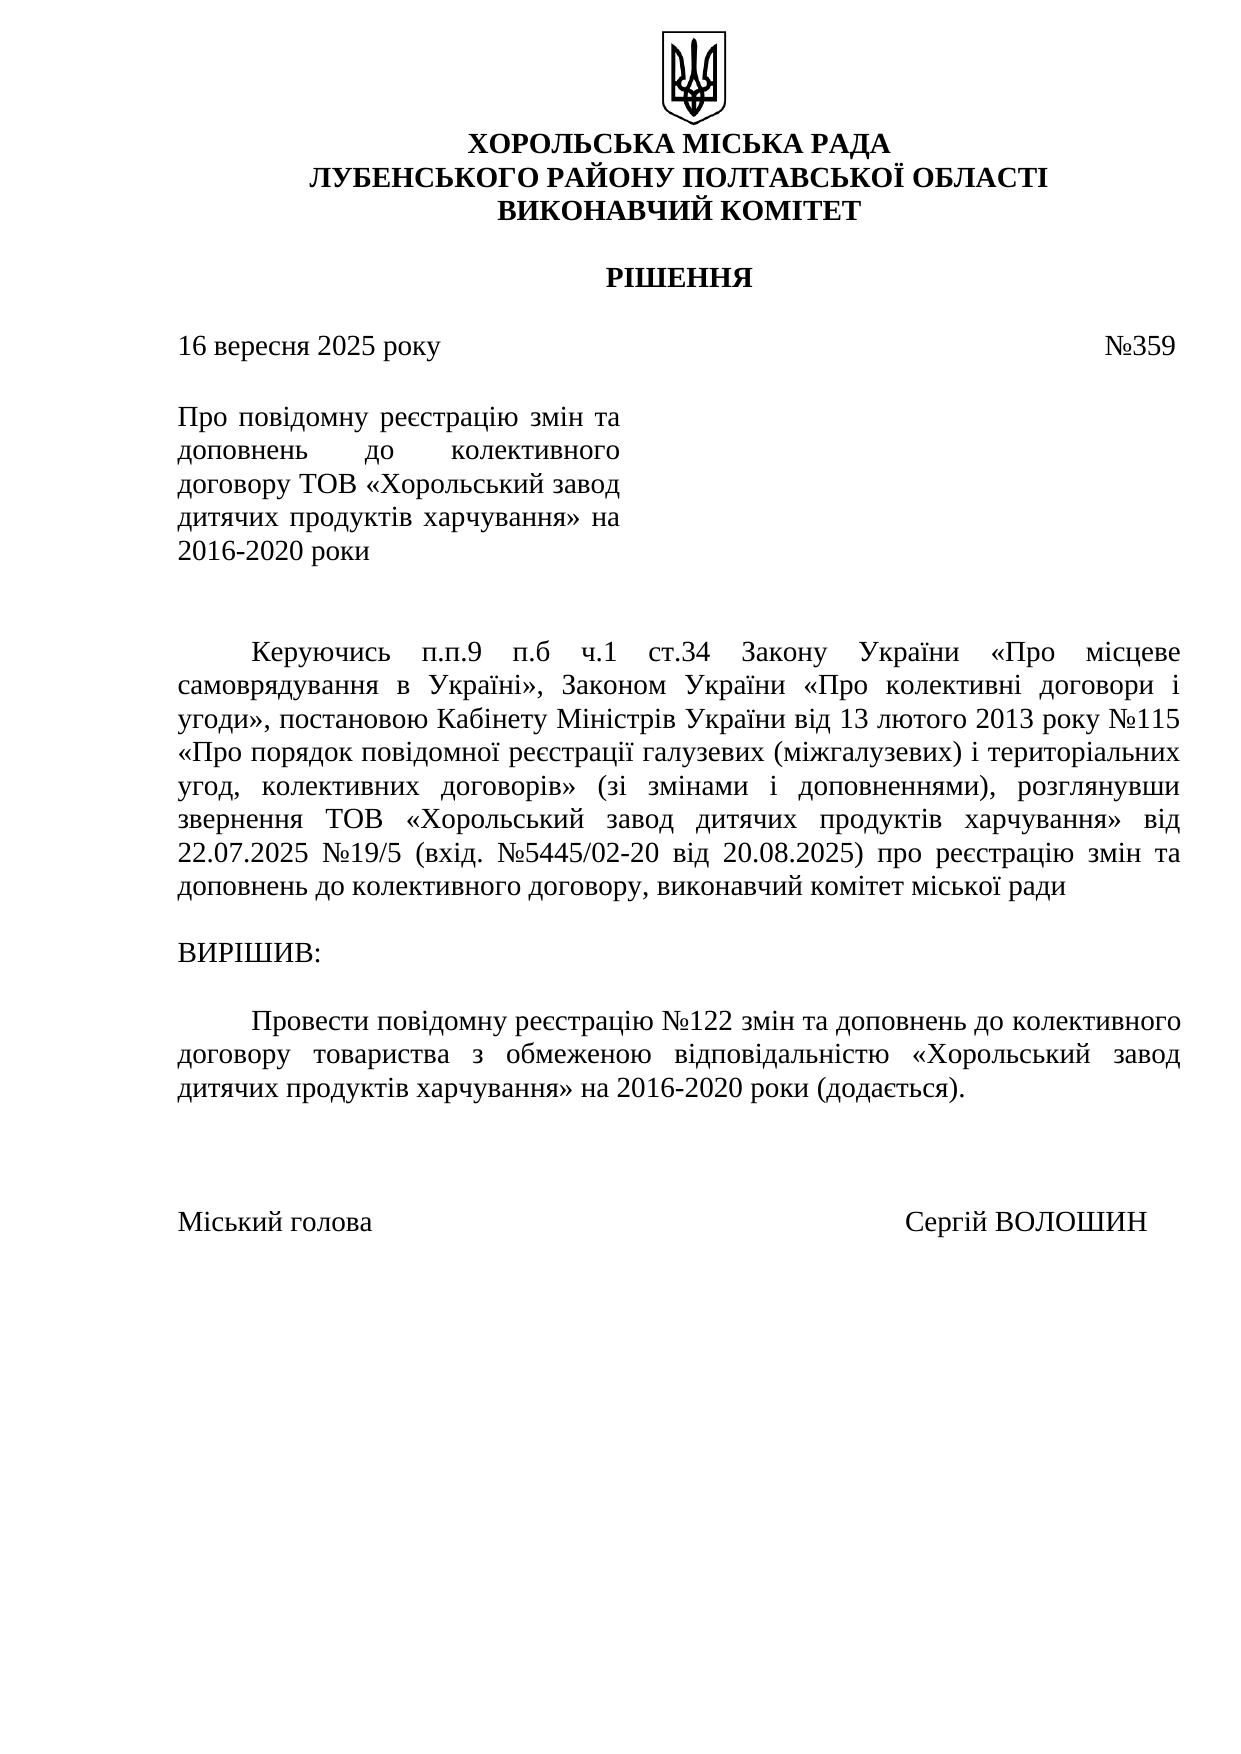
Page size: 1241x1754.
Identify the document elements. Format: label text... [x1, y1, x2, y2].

text Міський голова Сергій ВОЛОШИН [177, 1204, 1181, 1237]
text 16 вересня 2025 року №359 [177, 328, 1181, 361]
text ЛУБЕНСЬКОГО РАЙОНУ ПОЛТАВСЬКОЇ ОБЛАСТІ [177, 160, 1181, 193]
text РІШЕННЯ [177, 261, 1181, 294]
text ВИРІШИВ: [177, 936, 1181, 969]
text ВИКОНАВЧИЙ КОМІТЕТ [177, 193, 1181, 227]
text Про повідомну реєстрацію змін та доповнень до колективного договору ТОВ «Хорольський завод дитячих продуктів харчування» на 2016-2020 роки [177, 399, 620, 567]
picture [660, 29, 728, 127]
text ХОРОЛЬСЬКА МІСЬКА РАДА [177, 126, 1181, 160]
text Керуючись п.п.9 п.б ч.1 ст.34 Закону України «Про місцеве самоврядування в Україні», Законом України «Про колективні договори і угоди», постановою Кабінету Міністрів України від 13 лютого 2013 року №115 «Про порядок повідомної реєстрації галузевих (міжгалузевих) і територіальних угод, колективних договорів» (зі змінами і доповненнями), розглянувши звернення ТОВ «Хорольський завод дитячих продуктів харчування» від 22.07.2025 №19/5 (вхід. №5445/02-20 від 20.08.2025) про реєстрацію змін та доповнень до колективного договору, виконавчий комітет міської ради [177, 634, 1181, 902]
text Провести повідомну реєстрацію №122 змін та доповнень до колективного договору товариства з обмеженою відповідальністю «Хорольський завод дитячих продуктів харчування» на 2016-2020 роки (додається). [177, 1003, 1181, 1103]
